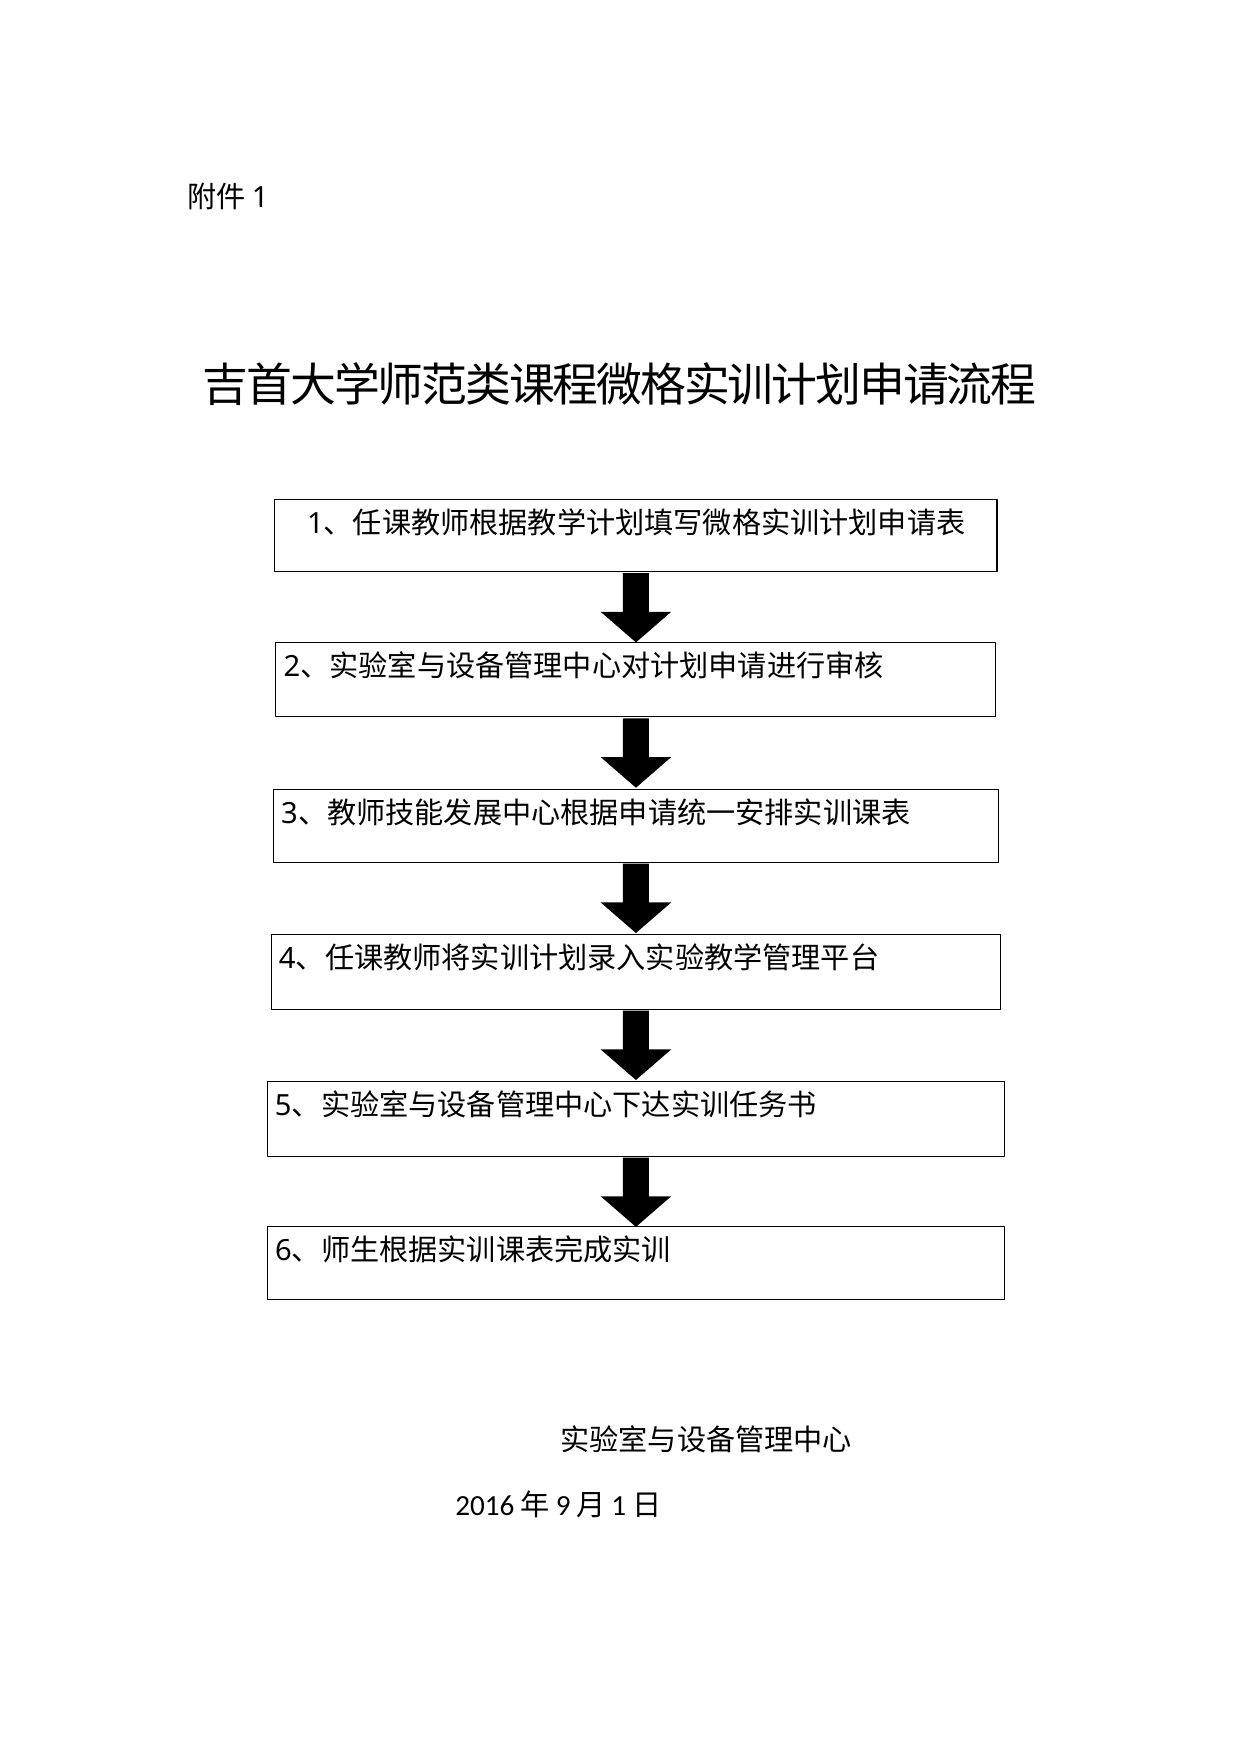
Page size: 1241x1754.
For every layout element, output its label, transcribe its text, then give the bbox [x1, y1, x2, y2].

text 附件1 [187, 162, 1053, 227]
text 2016年9月1日 [187, 1470, 1053, 1535]
text 吉首大学师范类课程微格实训计划申请流程 [187, 333, 1053, 430]
text 实验室与设备管理中心 [187, 1405, 1053, 1470]
